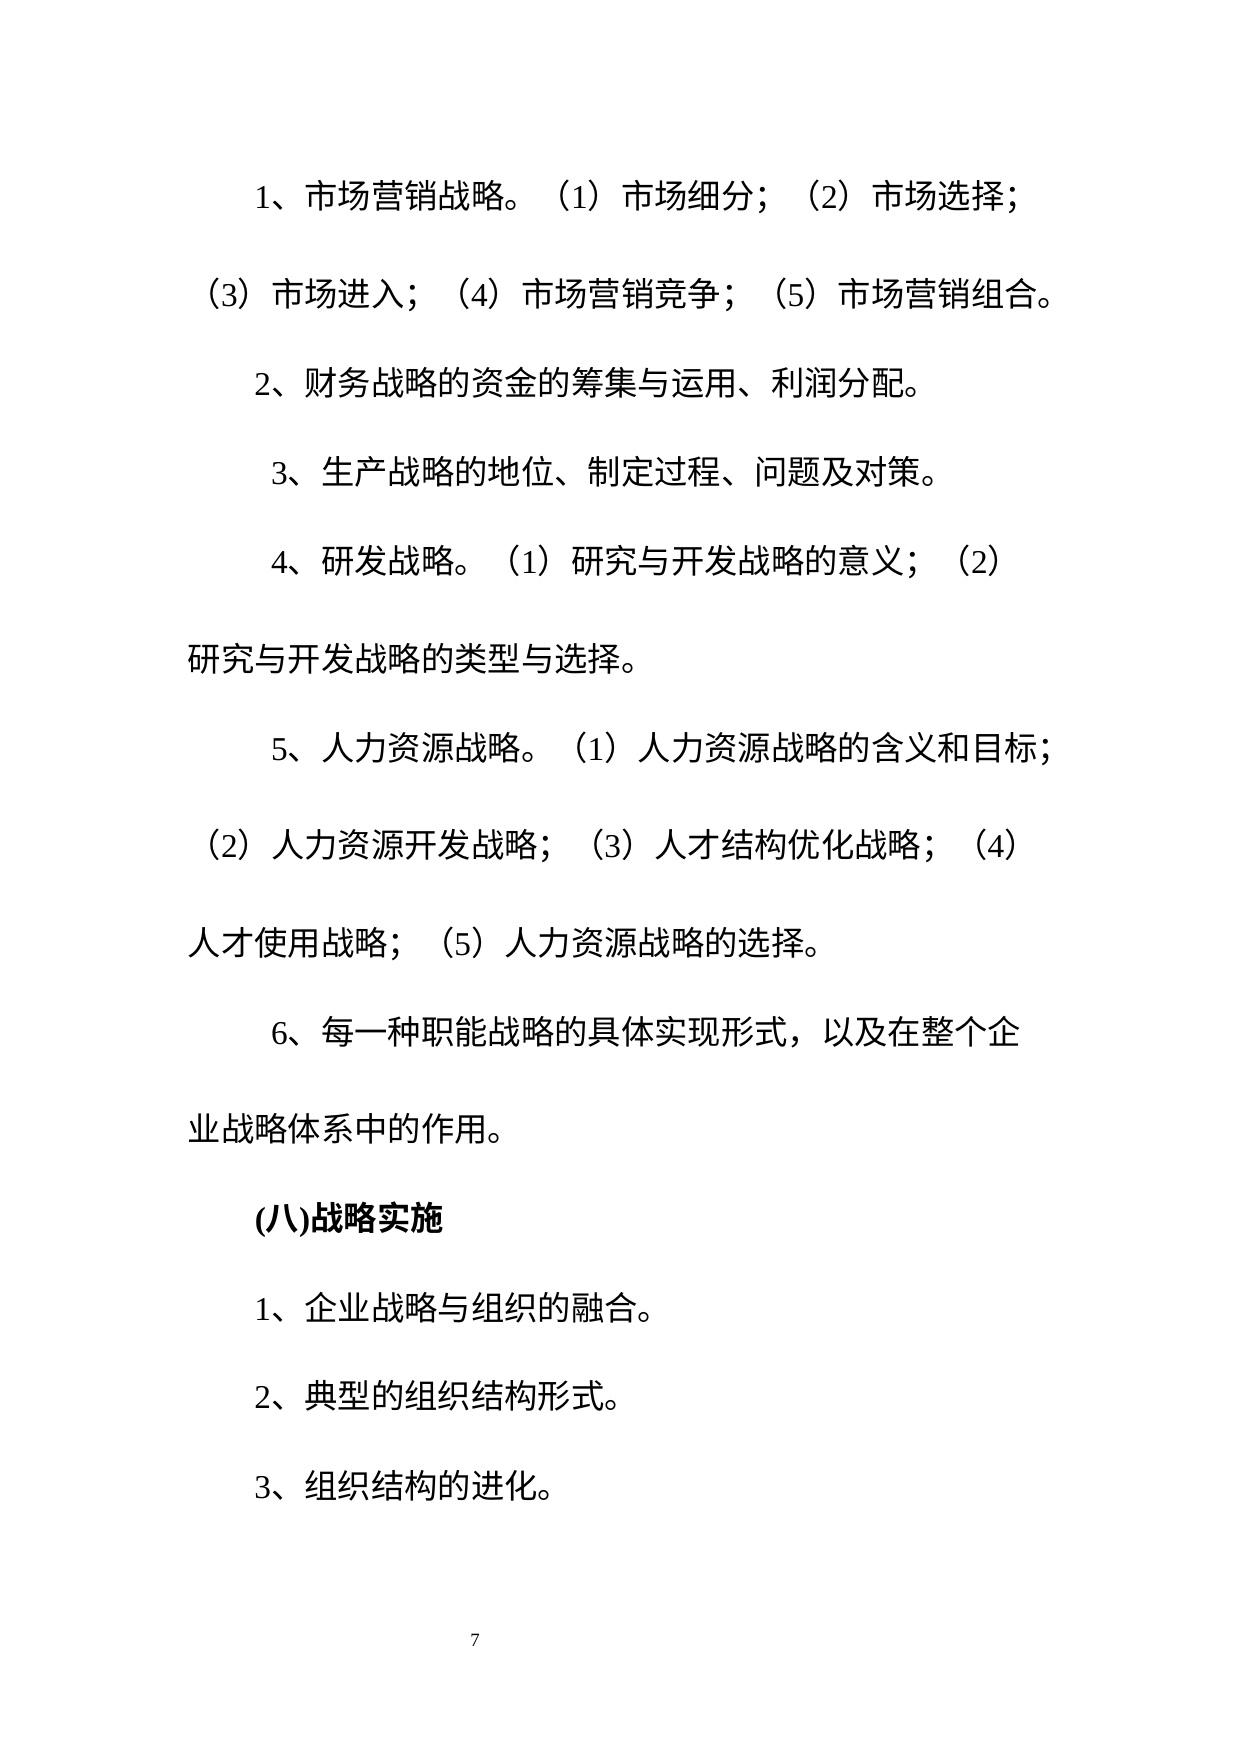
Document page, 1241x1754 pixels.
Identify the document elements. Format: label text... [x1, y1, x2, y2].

text 3、组织结构的进化。 [187, 1451, 1053, 1516]
text 1、企业战略与组织的融合。 [187, 1273, 1053, 1338]
text 3、生产战略的地位、制定过程、问题及对策。 [187, 438, 1053, 503]
text 5、人力资源战略。（1）人力资源战略的含义和目标；（2）人力资源开发战略；（3）人才结构优化战略；（4）人才使用战略；（5）人力资源战略的选择。 [187, 713, 1053, 973]
text (八)战略实施 [187, 1184, 1053, 1249]
text 6、每一种职能战略的具体实现形式，以及在整个企业战略体系中的作用。 [187, 997, 1053, 1160]
text 2、典型的组织结构形式。 [187, 1362, 1053, 1427]
text 2、财务战略的资金的筹集与运用、利润分配。 [187, 348, 1053, 413]
text 4、研发战略。（1）研究与开发战略的意义；（2）研究与开发战略的类型与选择。 [187, 527, 1053, 689]
text 1、市场营销战略。（1）市场细分；（2）市场选择；（3）市场进入；（4）市场营销竞争；（5）市场营销组合。 [187, 162, 1053, 324]
